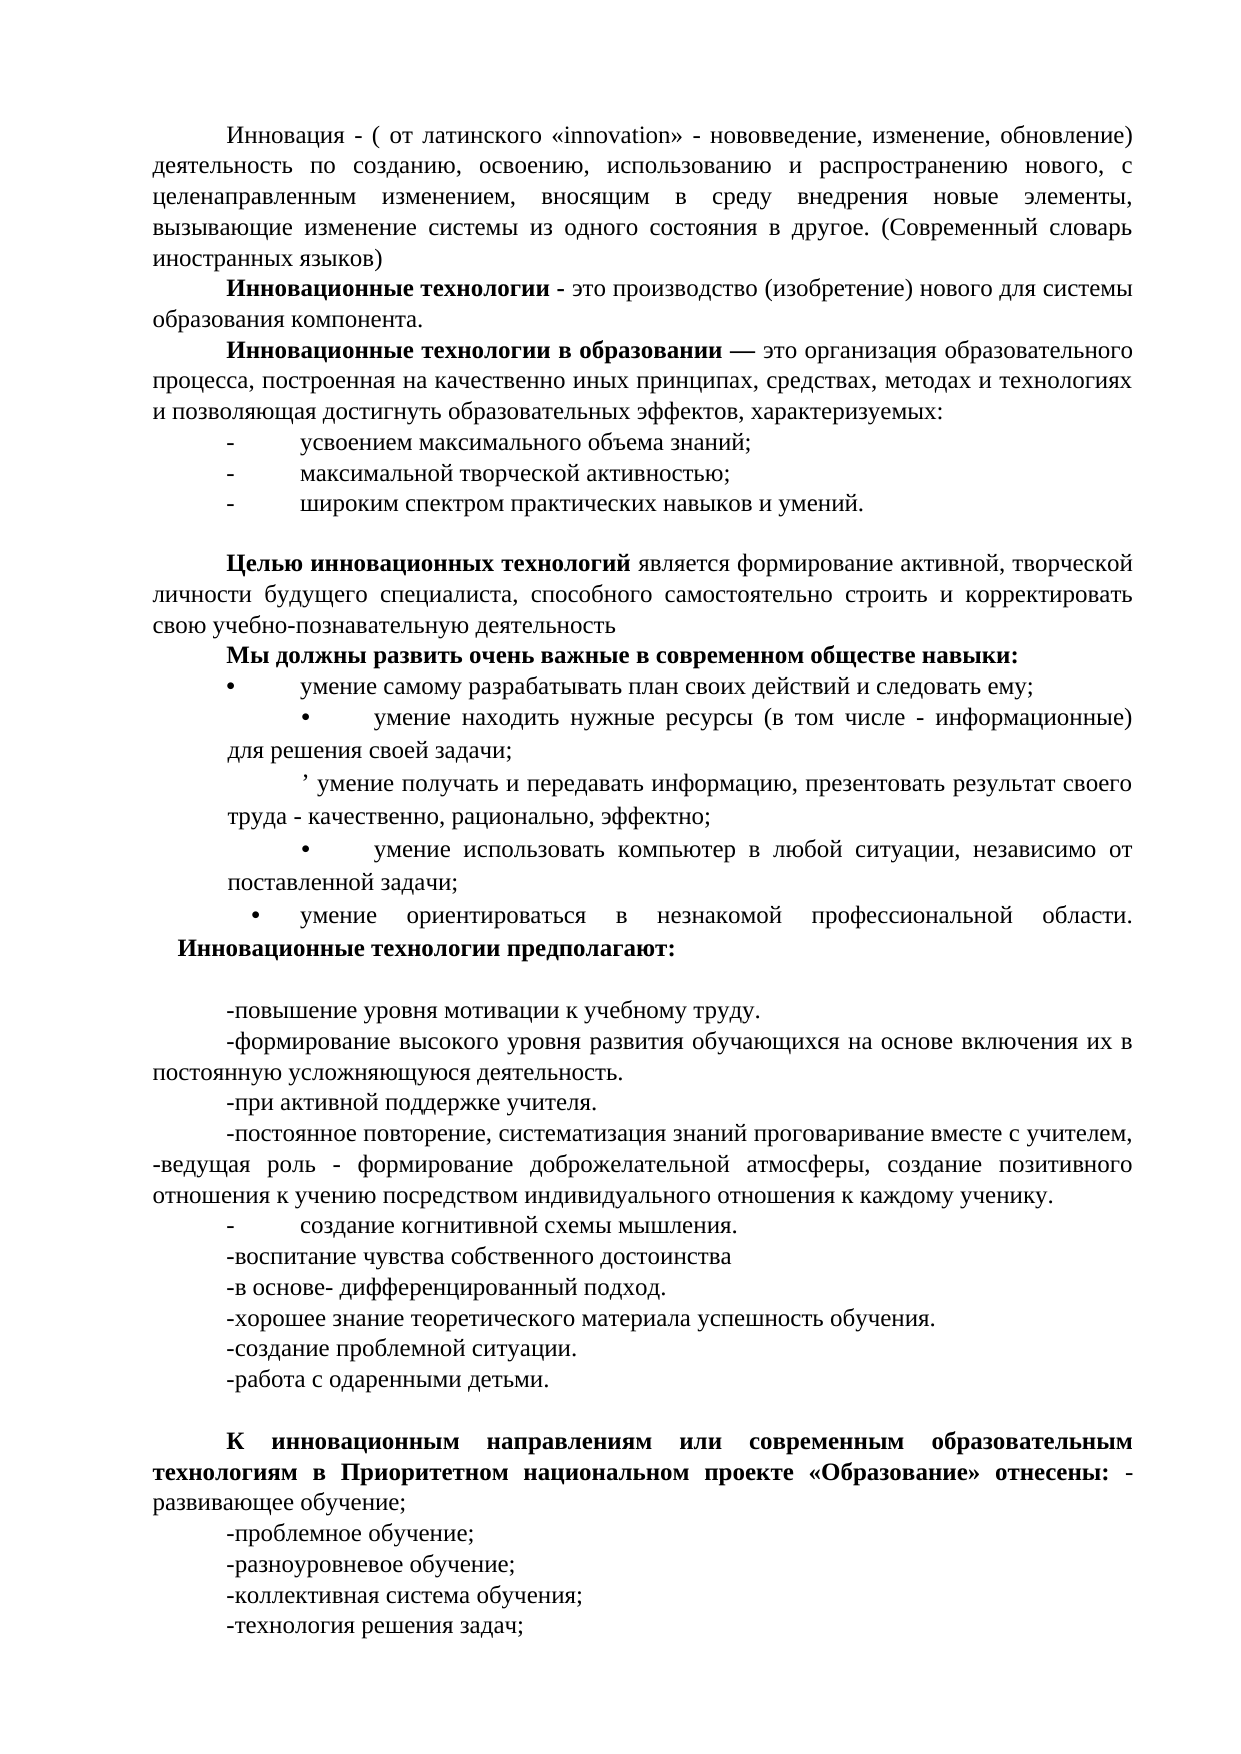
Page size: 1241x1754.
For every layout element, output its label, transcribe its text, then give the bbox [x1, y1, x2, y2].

text -технология решения задач; [152, 1610, 1133, 1639]
list умение самому разрабатывать план своих действий и следовать ему; [152, 671, 1133, 700]
text -постоянное повторение, систематизация знаний проговаривание вместе с учителем, -ведущая роль - формирование доброжелательной атмосферы, создание позитивного отношения к учению посредством индивидуального отношения к каждому ученику. [152, 1118, 1133, 1208]
list умение находить нужные ресурсы (в том числе - информационные) для решения своей задачи; [227, 702, 1133, 764]
text Инновационные технологии - это производство (изобретение) нового для системы образования компонента. [152, 273, 1133, 333]
text Мы должны развить очень важные в современном обществе навыки: [152, 641, 1133, 669]
text -воспитание чувства собственного достоинства [152, 1241, 1133, 1270]
text -хорошее знание теоретического материала успешность обучения. [152, 1303, 1133, 1331]
text -коллективная система обучения; [152, 1580, 1133, 1608]
text -в основе- дифференцированный подход. [152, 1272, 1133, 1301]
list широким спектром практических навыков и умений. [152, 488, 1133, 517]
list усвоением максимального объема знаний; [152, 427, 1133, 456]
list создание когнитивной схемы мышления. [152, 1210, 1133, 1239]
list максимальной творческой активностью; [152, 458, 1133, 486]
text К инновационным направлениям или современным образовательным технологиям в Приоритетном национальном проекте «Образование» отнесены: -развивающее обучение; [152, 1426, 1133, 1516]
text Инновационные технологии в образовании — это организация образовательного процесса, построенная на качественно иных принципах, средствах, методах и технологиях и позволяющая достигнуть образовательных эффектов, характеризуемых: [152, 335, 1133, 425]
text Целью инновационных технологий является формирование активной, творческой личности будущего специалиста, способного самостоятельно строить и корректировать свою учебно-познавательную деятельность [152, 548, 1133, 638]
text -создание проблемной ситуации. [152, 1333, 1133, 1362]
text -при активной поддержке учителя. [152, 1087, 1133, 1116]
list умение использовать компьютер в любой ситуации, независимо от поставленной задачи; [227, 834, 1133, 896]
text -повышение уровня мотивации к учебному труду. [152, 995, 1133, 1024]
text -формирование высокого уровня развития обучающихся на основе включения их в постоянную усложняющуюся деятельность. [152, 1026, 1133, 1086]
text Инновация - ( от латинского «innovation» - нововведение, изменение, обновление) деятельность по созданию, освоению, использованию и распространению нового, с целенаправленным изменением, вносящим в среду внедрения новые элементы, вызывающие изменение системы из одного состояния в другое. (Современный словарь иностранных языков) [152, 120, 1133, 271]
list умение ориентироваться в незнакомой профессиональной области. Инновационные технологии предполагают: [177, 900, 1133, 962]
text -работа с одаренными детьми. [152, 1364, 1133, 1393]
text ’ умение получать и передавать информацию, презентовать результат своего труда - качественно, рационально, эффектно; [227, 768, 1133, 830]
text -проблемное обучение; [152, 1518, 1133, 1547]
text -разноуровневое обучение; [152, 1549, 1133, 1578]
